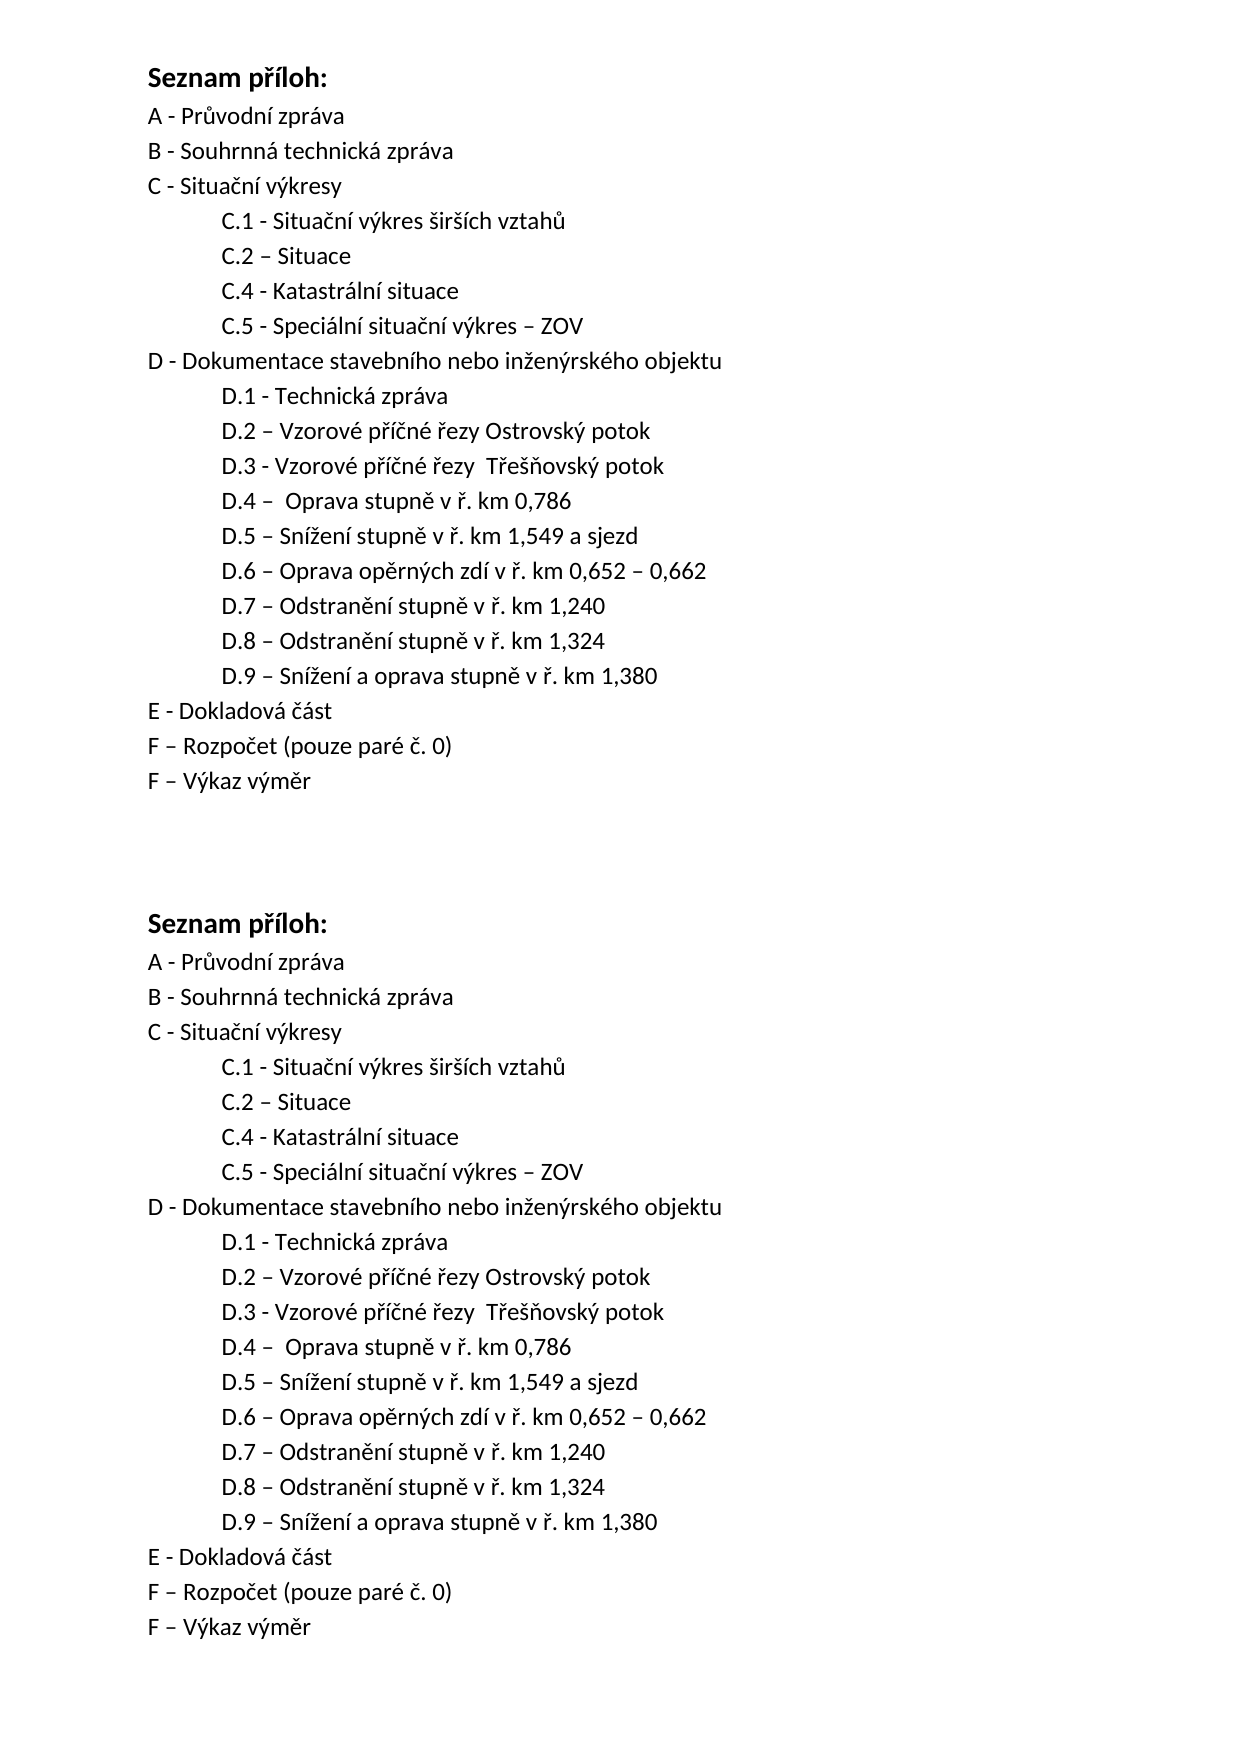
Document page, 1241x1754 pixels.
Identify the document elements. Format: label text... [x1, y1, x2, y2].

text C.2 – Situace [148, 1086, 1093, 1117]
text C - Situační výkresy [148, 170, 1093, 201]
text E - Dokladová část [148, 695, 1093, 726]
text C - Situační výkresy [148, 1016, 1093, 1047]
text C.5 - Speciální situační výkres – ZOV [148, 1156, 1093, 1187]
text B - Souhrnná technická zpráva [148, 135, 1093, 166]
text D.5 – Snížení stupně v ř. km 1,549 a sjezd [192, 1366, 1093, 1397]
text D.9 – Snížení a oprava stupně v ř. km 1,380 [192, 1506, 1093, 1537]
text D.2 – Vzorové příčné řezy Ostrovský potok [192, 1261, 1093, 1292]
text D.6 – Oprava opěrných zdí v ř. km 0,652 – 0,662 [192, 555, 1093, 586]
text D.6 – Oprava opěrných zdí v ř. km 0,652 – 0,662 [192, 1401, 1093, 1432]
text C.5 - Speciální situační výkres – ZOV [148, 310, 1093, 341]
text F – Rozpočet (pouze paré č. 0) [148, 1576, 1093, 1607]
text D.3 - Vzorové příčné řezy Třešňovský potok [192, 1296, 1093, 1327]
text D.2 – Vzorové příčné řezy Ostrovský potok [192, 415, 1093, 446]
text C.1 - Situační výkres širších vztahů [148, 1051, 1093, 1082]
text F – Rozpočet (pouze paré č. 0) [148, 730, 1093, 761]
text D - Dokumentace stavebního nebo inženýrského objektu [148, 1191, 1093, 1222]
text C.2 – Situace [148, 240, 1093, 271]
text D.9 – Snížení a oprava stupně v ř. km 1,380 [192, 660, 1093, 691]
text D.7 – Odstranění stupně v ř. km 1,240 [192, 590, 1093, 621]
text Seznam příloh: [148, 59, 1093, 95]
text D.1 - Technická zpráva [192, 1226, 1093, 1257]
text D.4 – Oprava stupně v ř. km 0,786 [192, 1331, 1093, 1362]
text D.1 - Technická zpráva [192, 380, 1093, 411]
text C.1 - Situační výkres širších vztahů [148, 205, 1093, 236]
text C.4 - Katastrální situace [148, 1121, 1093, 1152]
text D.8 – Odstranění stupně v ř. km 1,324 [192, 1471, 1093, 1502]
text D.8 – Odstranění stupně v ř. km 1,324 [192, 625, 1093, 656]
text A - Průvodní zpráva [148, 946, 1093, 977]
text Seznam příloh: [148, 905, 1093, 941]
text D.5 – Snížení stupně v ř. km 1,549 a sjezd [192, 520, 1093, 551]
text C.4 - Katastrální situace [148, 275, 1093, 306]
text E - Dokladová část [148, 1541, 1093, 1572]
text B - Souhrnná technická zpráva [148, 981, 1093, 1012]
text D.3 - Vzorové příčné řezy Třešňovský potok [192, 450, 1093, 481]
text F – Výkaz výměr [148, 1611, 1093, 1642]
text D - Dokumentace stavebního nebo inženýrského objektu [148, 345, 1093, 376]
text F – Výkaz výměr [148, 765, 1093, 796]
text D.4 – Oprava stupně v ř. km 0,786 [192, 485, 1093, 516]
text A - Průvodní zpráva [148, 100, 1093, 131]
text D.7 – Odstranění stupně v ř. km 1,240 [192, 1436, 1093, 1467]
